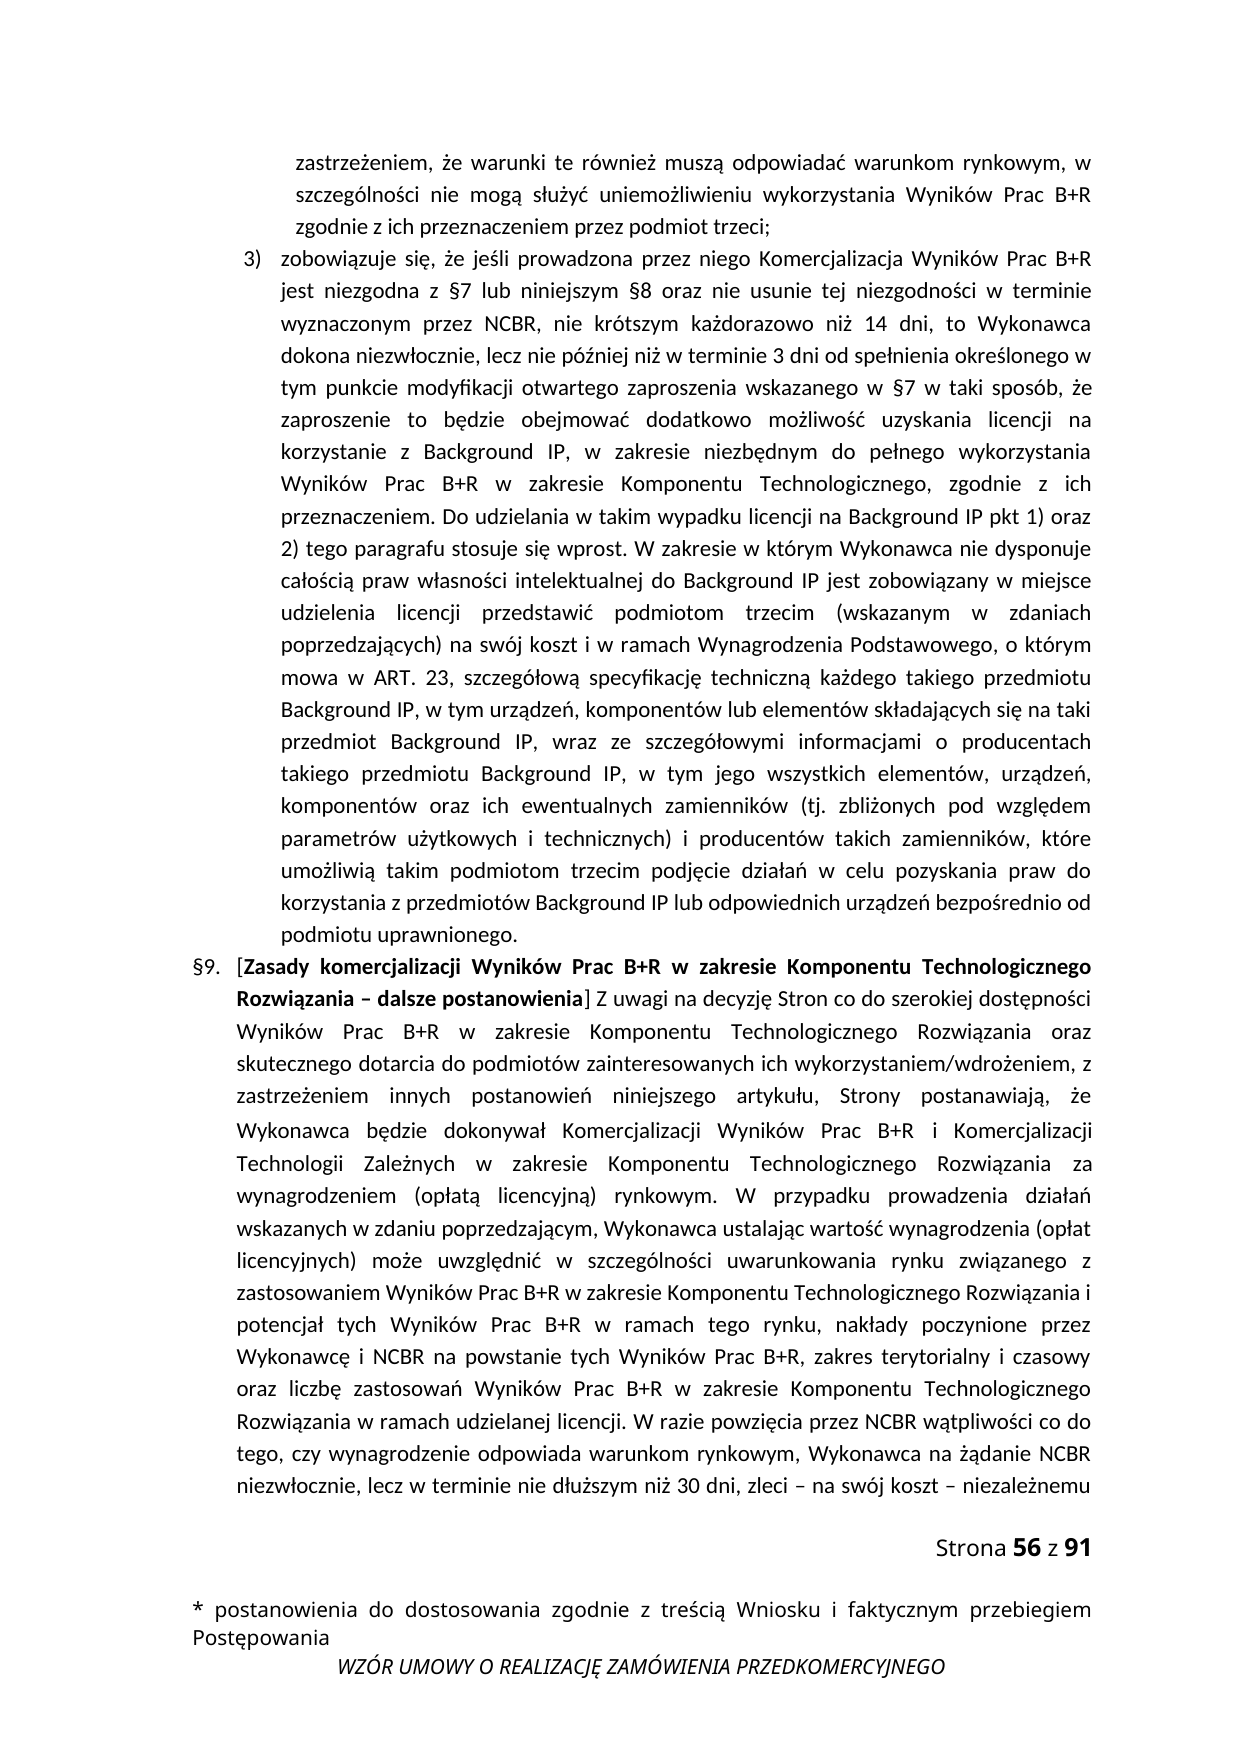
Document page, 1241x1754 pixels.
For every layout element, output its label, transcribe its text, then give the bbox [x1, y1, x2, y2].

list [192, 952, 1093, 1499]
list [258, 148, 1093, 240]
list zobowiązuje się, że jeśli prowadzona przez niego Komercjalizacja Wyników Prac B+R jest niezgodna z §7 lub niniejszym §8 oraz nie usunie tej niezgodności w terminie wyznaczonym przez NCBR, nie krótszym każdorazowo niż 14 dni, to Wykonawca dokona niezwłocznie, lecz nie później niż w terminie 3 dni od spełnienia określonego w tym punkcie modyfikacji otwartego zaproszenia wskazanego w §7 w taki sposób, że zaproszenie to będzie obejmować dodatkowo możliwość uzyskania licencji na korzystanie z Background IP, w zakresie niezbędnym do pełnego wykorzystania Wyników Prac B+R w zakresie Komponentu Technologicznego, zgodnie z ich przeznaczeniem. Do udzielania w takim wypadku licencji na Background IP pkt 1) oraz 2) tego paragrafu stosuje się wprost. W zakresie w którym Wykonawca nie dysponuje całością praw własności intelektualnej do Background IP jest zobowiązany w miejsce udzielenia licencji przedstawić podmiotom trzecim (wskazanym w zdaniach poprzedzających) na swój koszt i w ramach Wynagrodzenia Podstawowego, o którym mowa w ART. 23, szczegółową specyfikację techniczną każdego takiego przedmiotu Background IP, w tym urządzeń, komponentów lub elementów składających się na taki przedmiot Background IP, wraz ze szczegółowymi informacjami o producentach takiego przedmiotu Background IP, w tym jego wszystkich elementów, urządzeń, komponentów oraz ich ewentualnych zamienników (tj. zbliżonych pod względem parametrów użytkowych i technicznych) i producentów takich zamienników, które umożliwią takim podmiotom trzecim podjęcie działań w celu pozyskania praw do korzystania z przedmiotów Background IP lub odpowiednich urządzeń bezpośrednio od podmiotu uprawnionego. [243, 244, 1093, 948]
